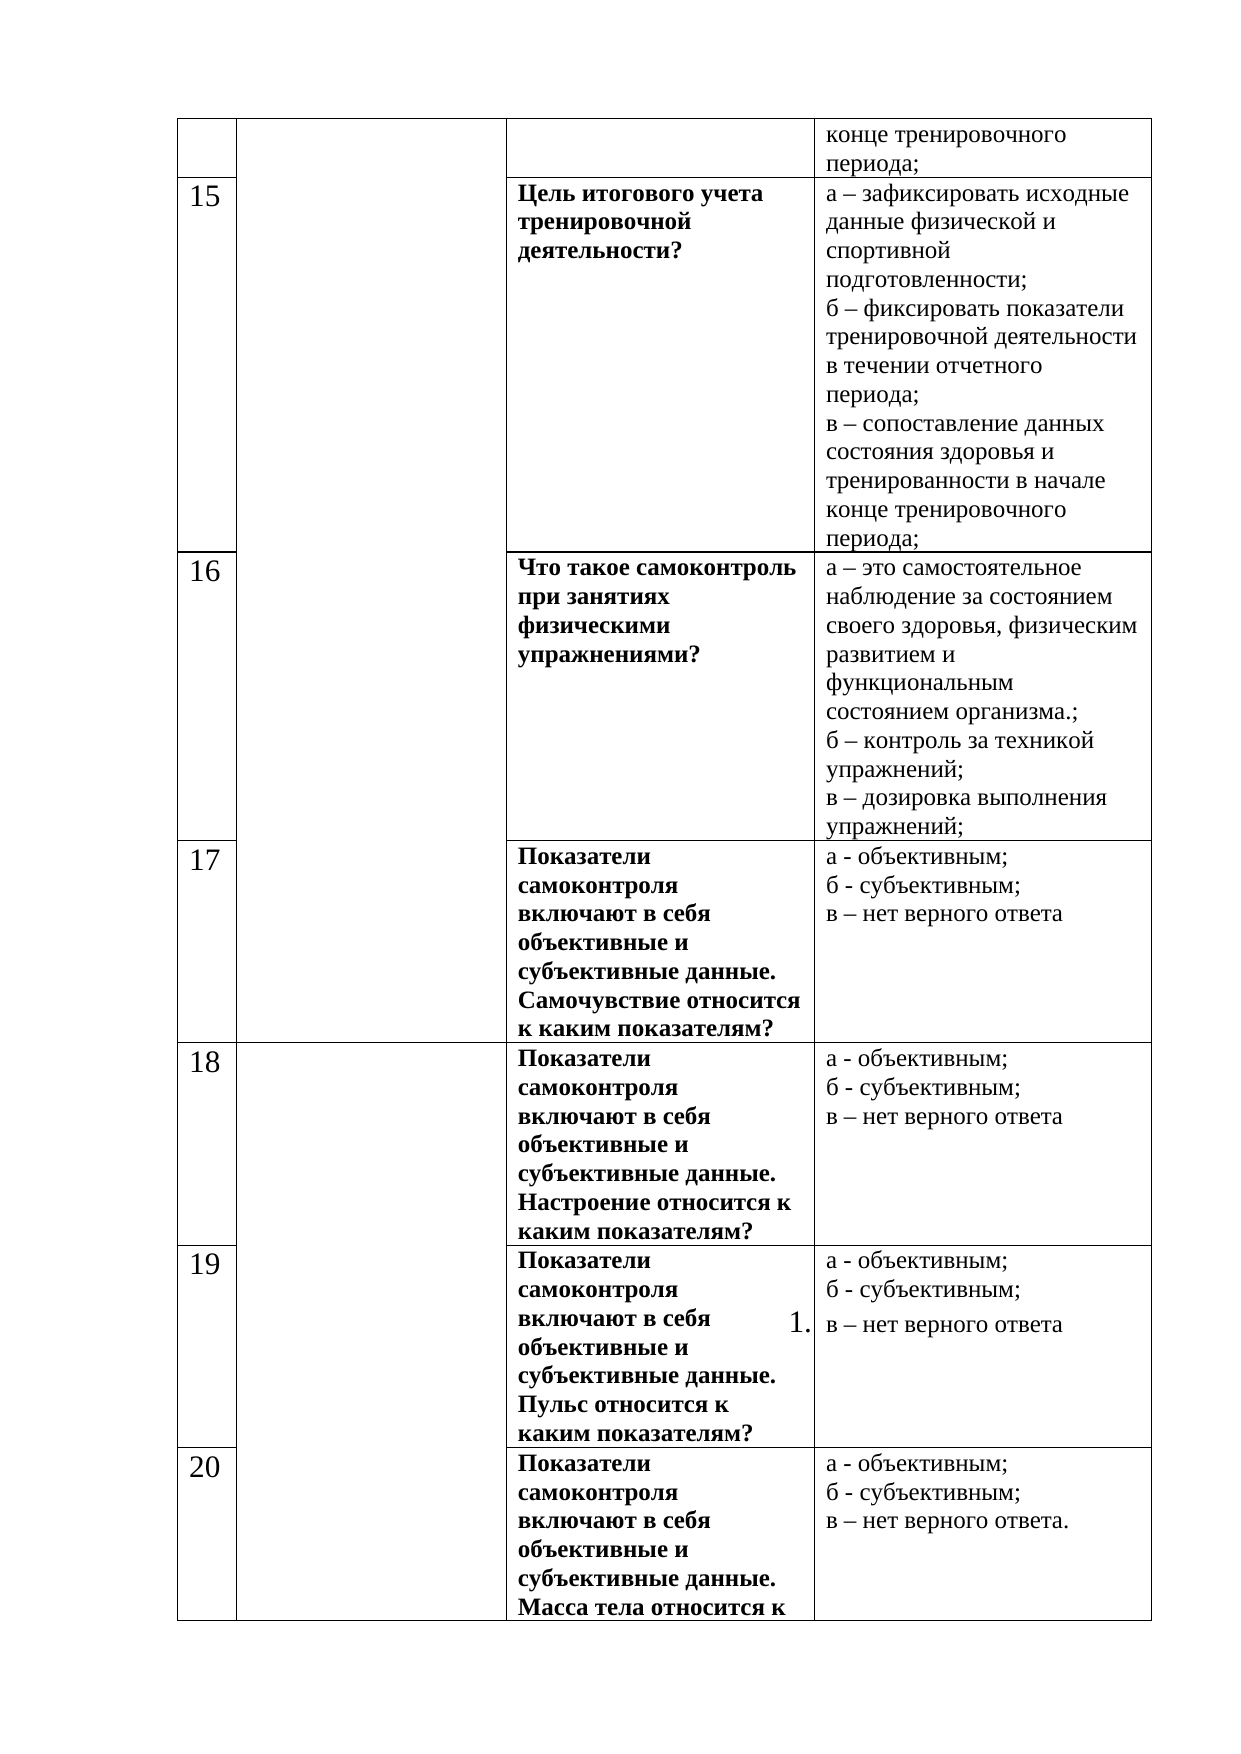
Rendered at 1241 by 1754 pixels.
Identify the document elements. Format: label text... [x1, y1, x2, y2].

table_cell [507, 119, 814, 177]
table_cell 16 [178, 553, 236, 840]
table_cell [815, 1448, 1151, 1620]
table_cell Показатели самоконтроля включают в себя объективные и субъективные данные. Настроение относится к каким показателям? [507, 1043, 814, 1244]
table_cell 17 [178, 841, 236, 1042]
table_cell Что такое самоконтроль при занятиях физическими упражнениями? [507, 553, 814, 840]
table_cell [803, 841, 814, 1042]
table_cell Показатели самоконтроля включают в себя объективные и субъективные данные. Пульс относится к каким показателям? [507, 1246, 814, 1447]
table_cell а – это самостоятельное наблюдение за состоянием своего здоровья, физическим развитием и функциональным состоянием организма.; б – контроль за техникой упражнений; в – дозировка выполнения упражнений; [815, 553, 1151, 840]
table_cell 20 [178, 1448, 236, 1620]
table_cell 18 [178, 1043, 236, 1244]
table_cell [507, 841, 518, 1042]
table_cell [237, 1043, 506, 1620]
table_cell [507, 1448, 814, 1620]
table_cell а - объективным; б - субъективным; в – нет верного ответа [815, 841, 1151, 1042]
table_cell а - объективным; б - субъективным; в – нет верного ответа [815, 1043, 1151, 1244]
table_cell а - объективным; б - субъективным; в – нет верного ответа [815, 1246, 1151, 1447]
table_cell Цель итогового учета тренировочной деятельности? [507, 178, 814, 551]
table_cell 15 [178, 178, 236, 551]
table_cell 19 [178, 1246, 236, 1447]
table_cell 14 [178, 119, 236, 177]
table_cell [815, 119, 1151, 177]
